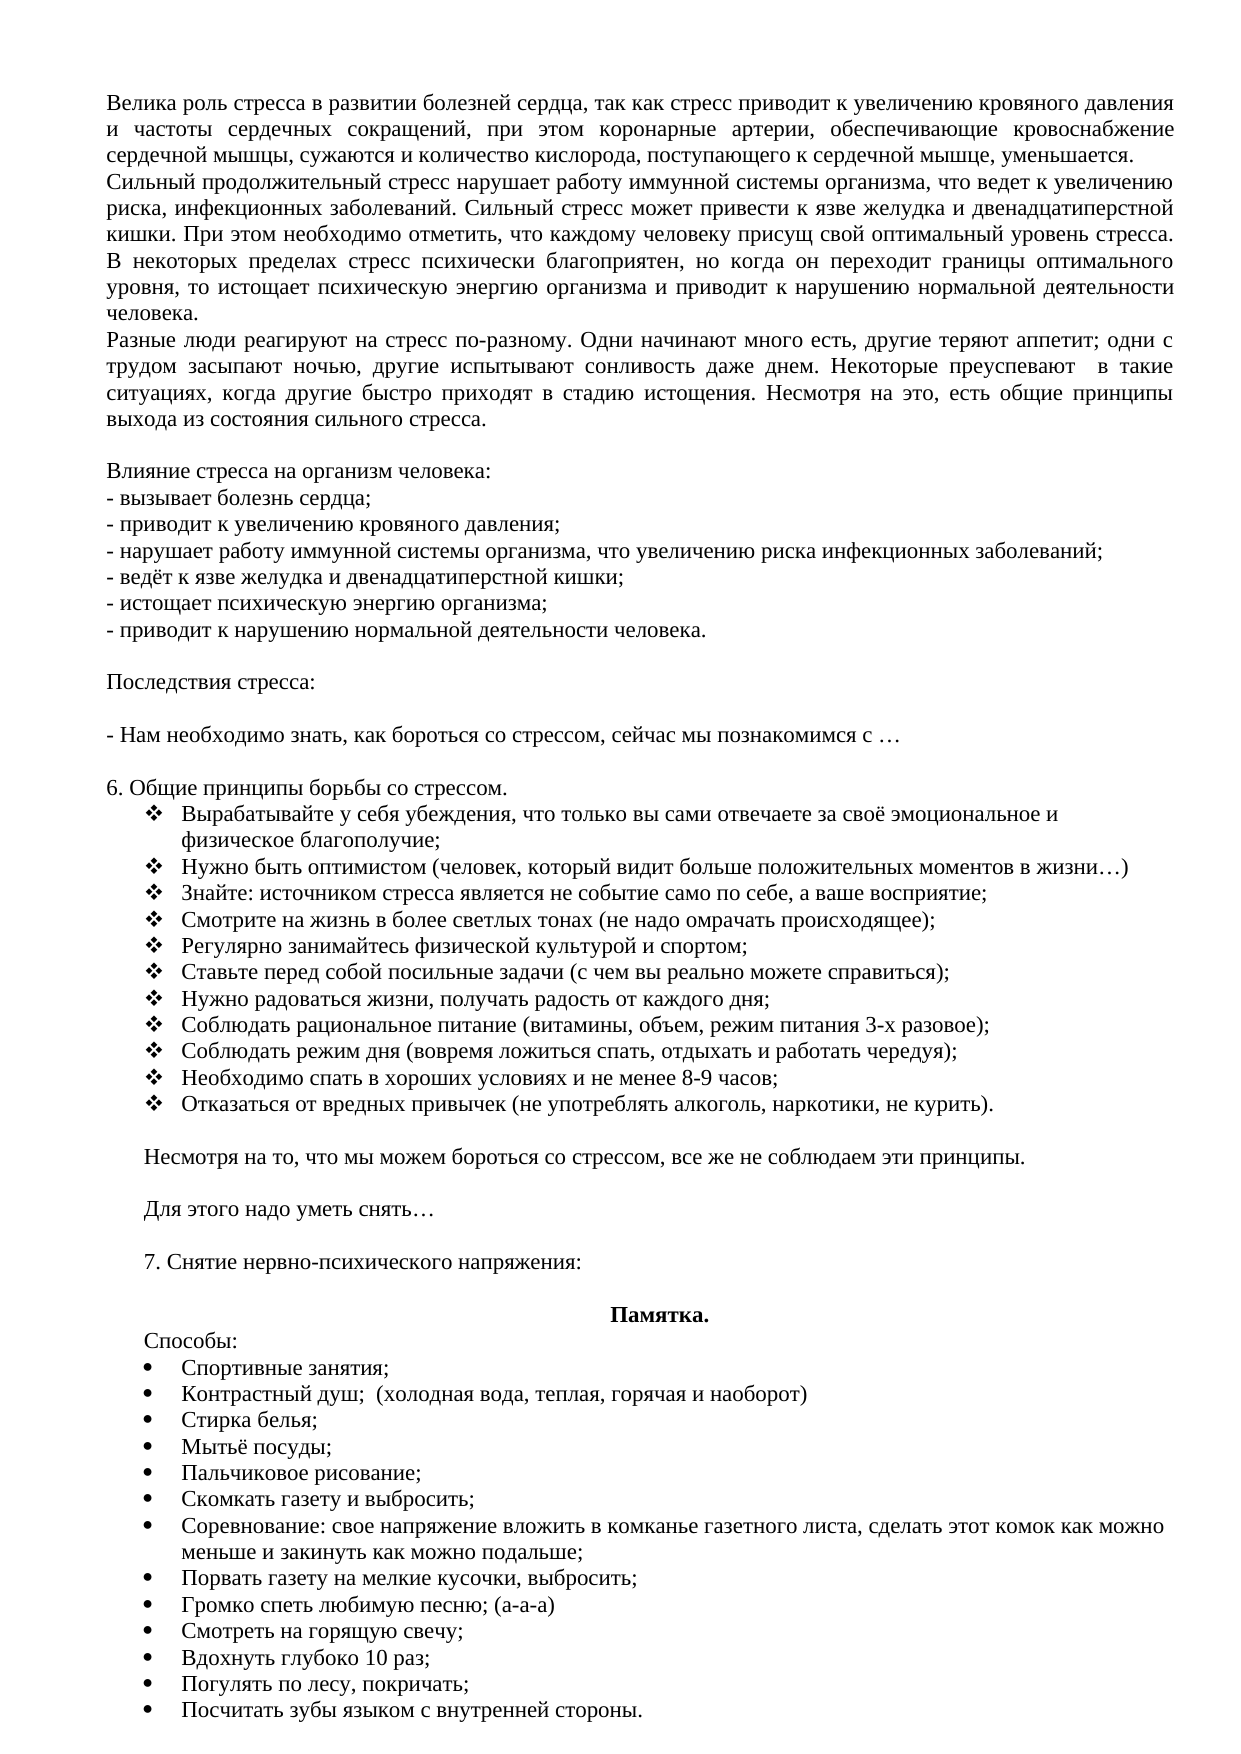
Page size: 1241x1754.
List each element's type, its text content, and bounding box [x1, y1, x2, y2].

text 7. Снятие нервно-психического напряжения: [144, 1248, 1176, 1274]
list Ставьте перед собой посильные задачи (с чем вы реально можете справиться); [144, 958, 1176, 985]
list Мытьё посуды; [144, 1433, 1176, 1459]
text Памятка. [144, 1301, 1176, 1327]
list Соревнование: свое напряжение вложить в комканье газетного листа, сделать этот комок как можно меньше и закинуть как можно подальше; [144, 1512, 1176, 1564]
list Стирка белья; [144, 1406, 1176, 1433]
list Смотрите на жизнь в более светлых тонах (не надо омрачать происходящее); [144, 906, 1176, 932]
list Скомкать газету и выбросить; [144, 1485, 1176, 1512]
text - приводит к нарушению нормальной деятельности человека. [106, 616, 1176, 642]
list Нужно радоваться жизни, получать радость от каждого дня; [144, 985, 1176, 1011]
list Пальчиковое рисование; [144, 1459, 1176, 1485]
text - приводит к увеличению кровяного давления; [106, 510, 1176, 537]
text Для этого надо уметь снять… [144, 1196, 1176, 1222]
list Знайте: источником стресса является не событие само по себе, а ваше восприятие; [144, 879, 1176, 906]
list Нужно быть оптимистом (человек, который видит больше положительных моментов в жизни…) [144, 853, 1176, 879]
text - истощает психическую энергию организма; [106, 589, 1176, 616]
text Способы: [144, 1327, 1176, 1354]
list Соблюдать режим дня (вовремя ложиться спать, отдыхать и работать чередуя); [144, 1037, 1176, 1064]
text - вызывает болезнь сердца; [106, 484, 1176, 510]
text Несмотря на то, что мы можем бороться со стрессом, все же не соблюдаем эти принципы. [144, 1143, 1176, 1169]
text Сильный продолжительный стресс нарушает работу иммунной системы организма, что ведет к увеличению риска, инфекционных заболеваний. Сильный стресс может привести к язве желудка и двенадцатиперстной кишки. При этом необходимо отметить, что каждому человеку присущ свой оптимальный уровень стресса. В некоторых пределах стресс психически благоприятен, но когда он переходит границы оптимального уровня, то истощает психическую энергию организма и приводит к нарушению нормальной деятельности человека. [106, 168, 1176, 326]
text - нарушает работу иммунной системы организма, что увеличению риска инфекционных заболеваний; [106, 537, 1176, 563]
list Необходимо спать в хороших условиях и не менее 8-9 часов; [144, 1064, 1176, 1090]
list Соблюдать рациональное питание (витамины, объем, режим питания 3-х разовое); [144, 1011, 1176, 1037]
text Разные люди реагируют на стресс по-разному. Одни начинают много есть, другие теряют аппетит; одни с трудом засыпают ночью, другие испытывают сонливость даже днем. Некоторые преуспевают в такие ситуациях, когда другие быстро приходят в стадию истощения. Несмотря на это, есть общие принципы выхода из состояния сильного стресса. [106, 326, 1176, 431]
text - Нам необходимо знать, как бороться со стрессом, сейчас мы познакомимся с … [106, 721, 1176, 747]
text Последствия стресса: [106, 668, 1176, 695]
list Погулять по лесу, покричать; [144, 1670, 1176, 1696]
list Регулярно занимайтесь физической культурой и спортом; [144, 932, 1176, 958]
list Вырабатывайте у себя убеждения, что только вы сами отвечаете за своё эмоциональное и физическое благополучие; [144, 800, 1176, 853]
list Посчитать зубы языком с внутренней стороны. [144, 1696, 1176, 1723]
list Отказаться от вредных привычек (не употреблять алкоголь, наркотики, не курить). [144, 1090, 1176, 1116]
list Спортивные занятия; [144, 1354, 1176, 1380]
text - ведёт к язве желудка и двенадцатиперстной кишки; [106, 563, 1176, 589]
list Контрастный душ; (холодная вода, теплая, горячая и наоборот) [144, 1380, 1176, 1406]
list Смотреть на горящую свечу; [144, 1617, 1176, 1643]
list Порвать газету на мелкие кусочки, выбросить; [144, 1564, 1176, 1591]
text 6. Общие принципы борьбы со стрессом. [106, 774, 1176, 800]
list Вдохнуть глубоко 10 раз; [144, 1643, 1176, 1670]
text Влияние стресса на организм человека: [106, 458, 1176, 484]
list Громко спеть любимую песню; (а-а-а) [144, 1591, 1176, 1617]
text Велика роль стресса в развитии болезней сердца, так как стресс приводит к увеличению кровяного давления и частоты сердечных сокращений, при этом коронарные артерии, обеспечивающие кровоснабжение сердечной мышцы, сужаются и количество кислорода, поступающего к сердечной мышце, уменьшается. [106, 89, 1176, 168]
